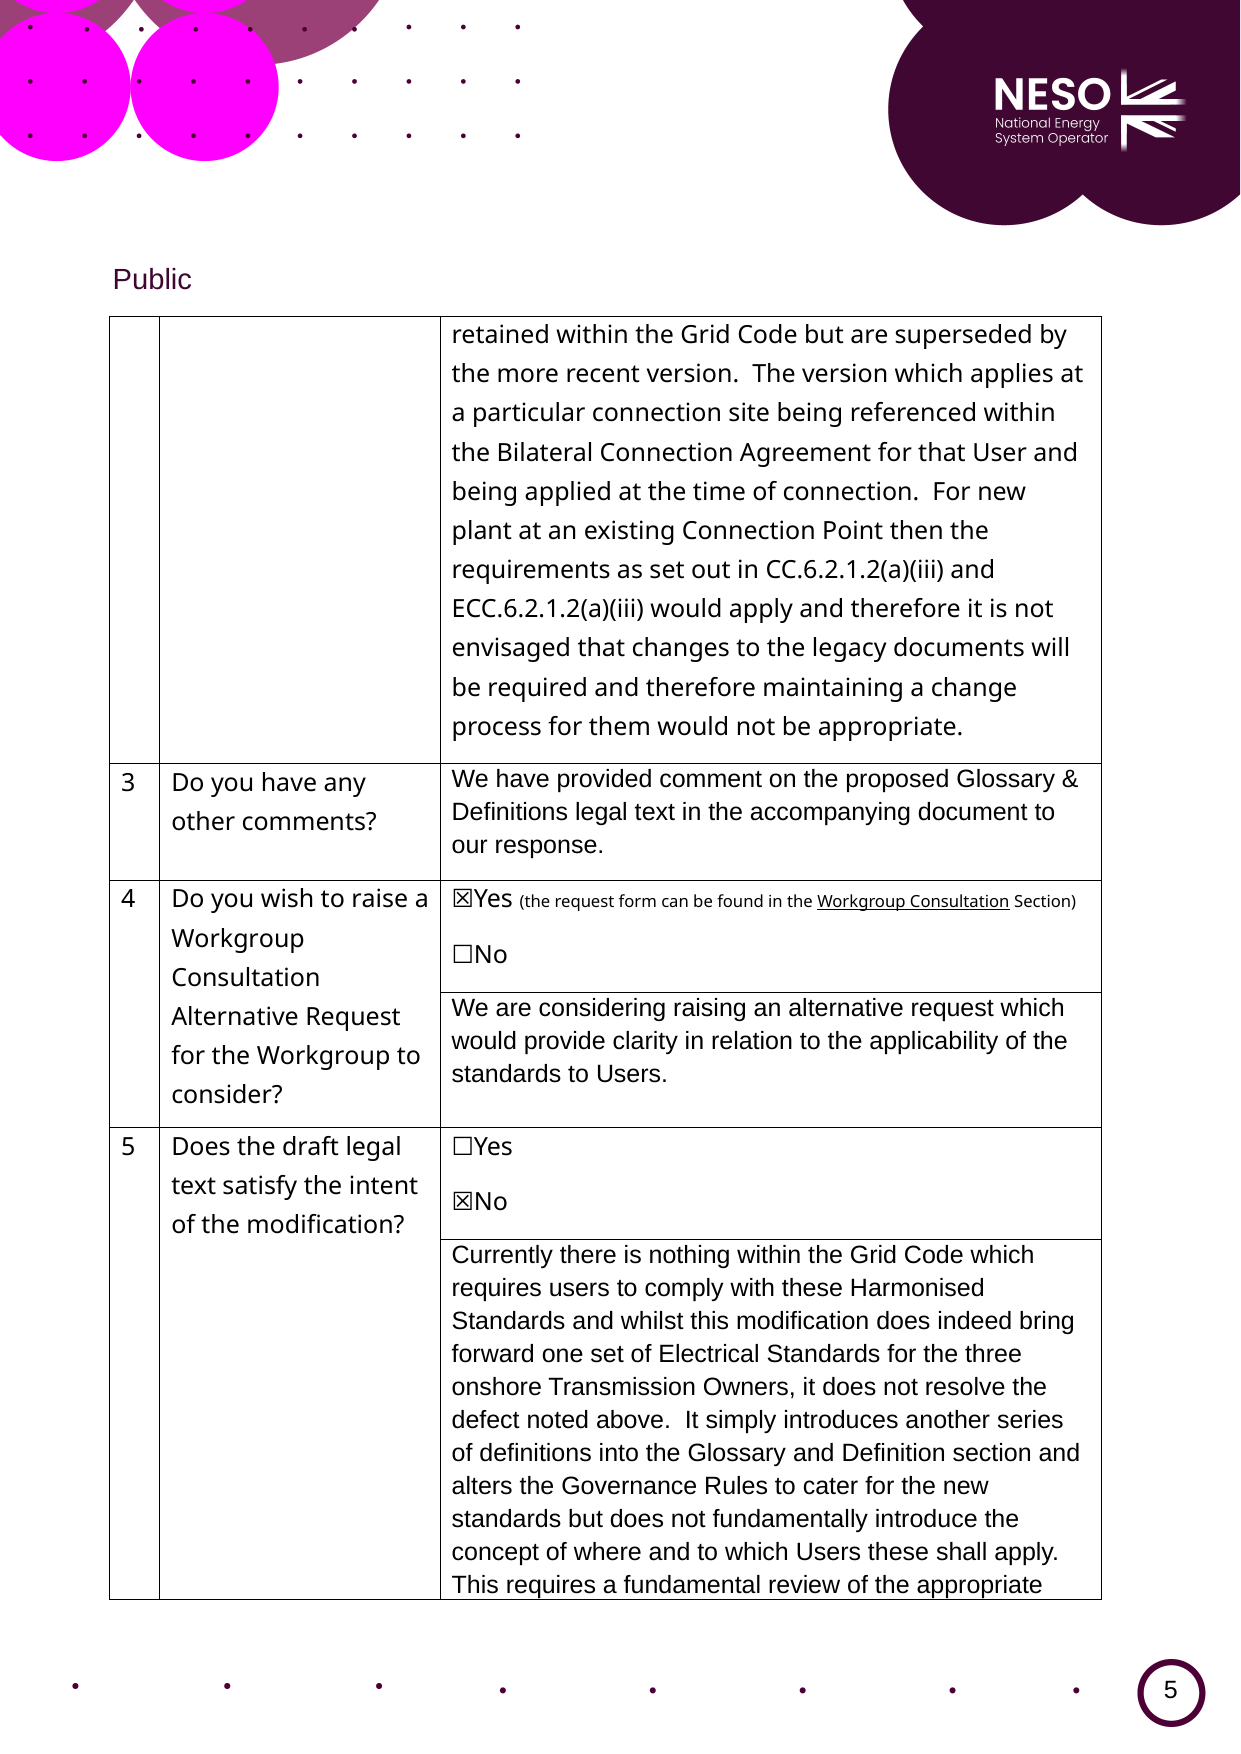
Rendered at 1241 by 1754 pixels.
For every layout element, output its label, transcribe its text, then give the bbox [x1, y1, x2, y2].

table_cell 5 [110, 1128, 159, 1599]
table_cell Do you have any other comments? [160, 764, 440, 880]
table_cell Do you wish to raise a Workgroup Consultation Alternative Request for the Workgroup to consider? [160, 881, 440, 1127]
table_cell 3 [110, 764, 159, 880]
table_cell Yes No [441, 1128, 1101, 1239]
table_cell 4 [110, 881, 159, 1127]
picture [0, 0, 1241, 1754]
table_cell Yes (the request form can be found in the Workgroup Consultation Section) No [441, 881, 1101, 992]
table_cell Does the draft legal text satisfy the intent of the modification? [160, 1128, 440, 1599]
